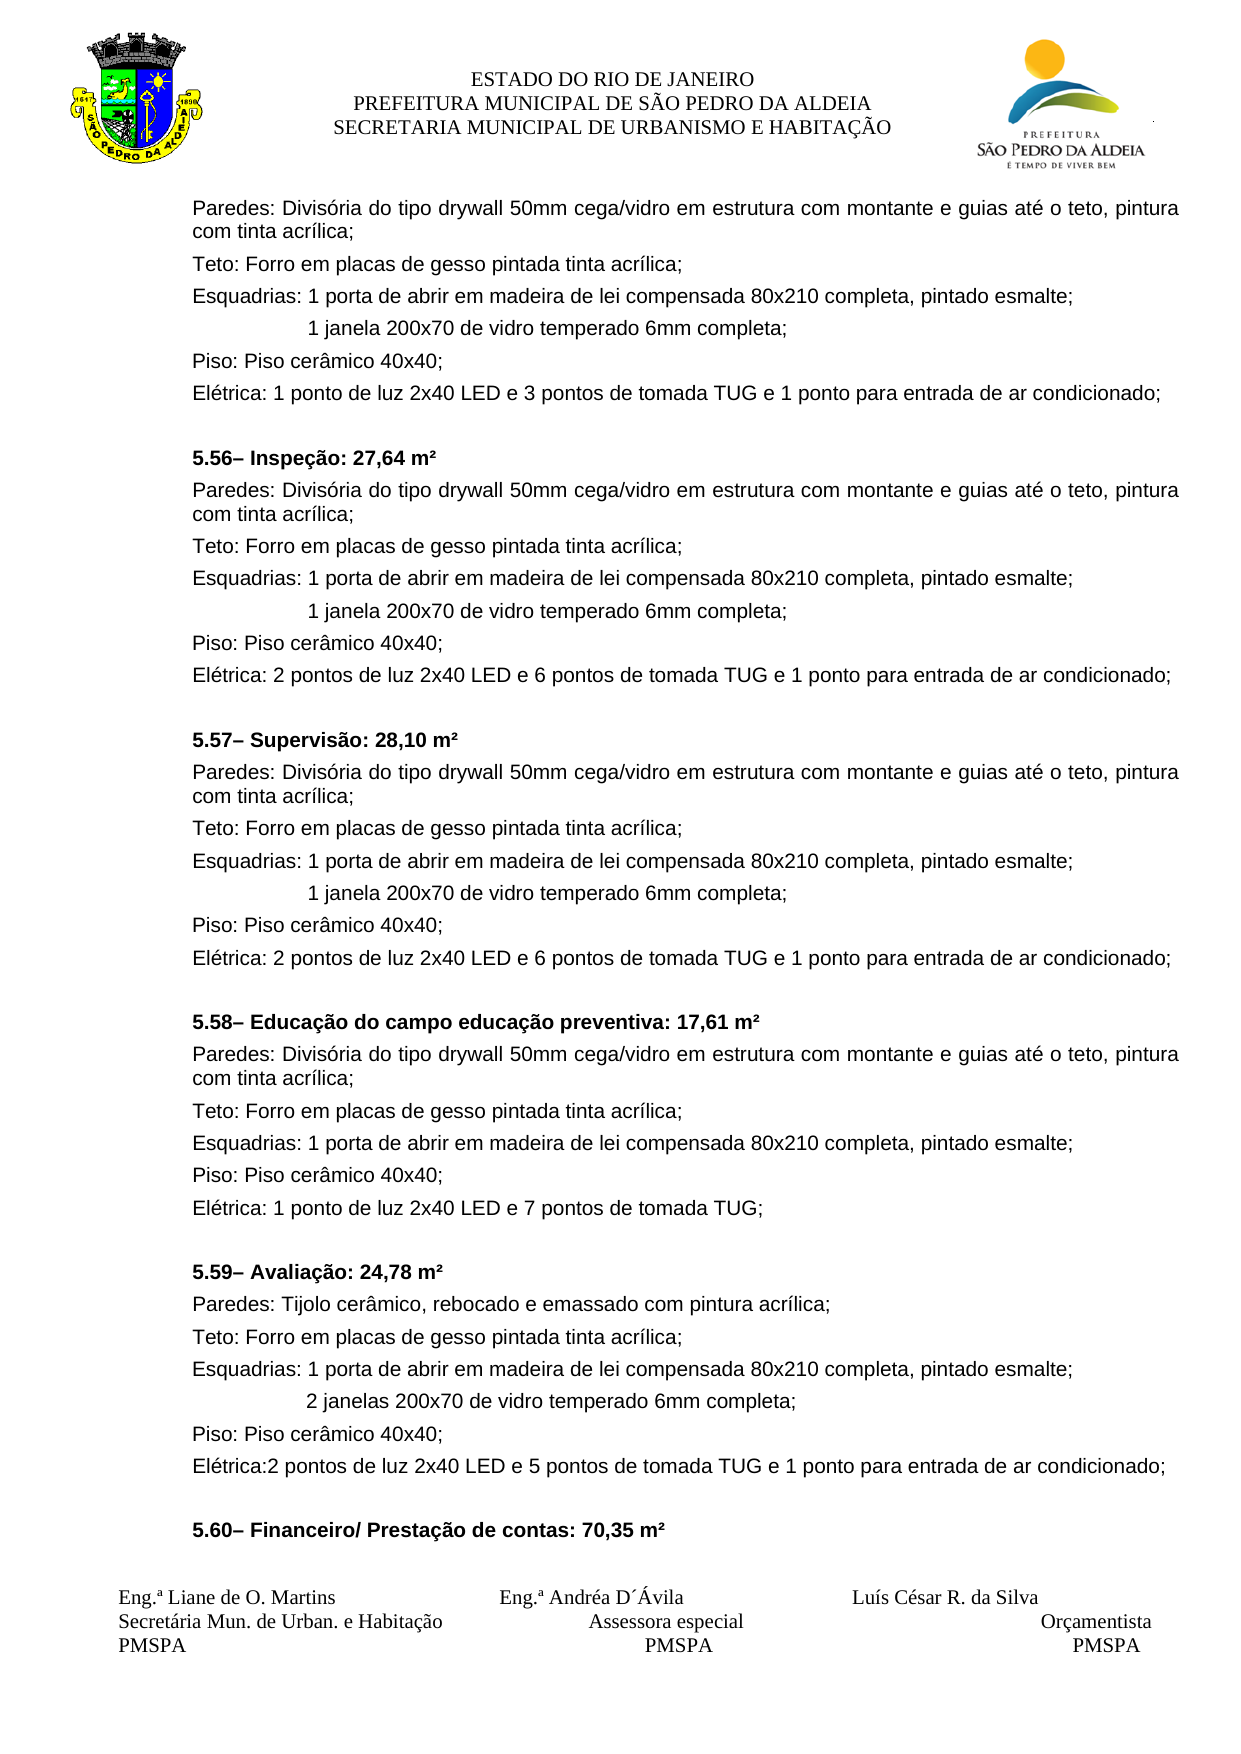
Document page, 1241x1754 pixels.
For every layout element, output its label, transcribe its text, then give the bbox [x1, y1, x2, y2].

text Teto: Forro em placas de gesso pintada tinta acrílica; [192, 252, 1181, 276]
text Teto: Forro em placas de gesso pintada tinta acrílica; [192, 534, 1181, 558]
picture [63, 28, 206, 165]
text 5.57– Supervisão: 28,10 m² [192, 728, 1181, 752]
text 5.59– Avaliação: 24,78 m² [192, 1260, 1181, 1284]
text Paredes: Divisória do tipo drywall 50mm cega/vidro em estrutura com montante e guias até o teto, pintura com tinta acrílica; [192, 760, 1181, 808]
text Esquadrias: 1 porta de abrir em madeira de lei compensada 80x210 completa, pintado esmalte; [118, 1357, 1181, 1381]
text Paredes: Divisória do tipo drywall 50mm cega/vidro em estrutura com montante e guias até o teto, pintura com tinta acrílica; [192, 1042, 1181, 1090]
text Piso: Piso cerâmico 40x40; [192, 1163, 1181, 1187]
text Elétrica: 2 pontos de luz 2x40 LED e 6 pontos de tomada TUG e 1 ponto para entrada de ar condicionado; [192, 945, 1181, 969]
text Paredes: Divisória do tipo drywall 50mm cega/vidro em estrutura com montante e guias até o teto, pintura com tinta acrílica; [192, 195, 1181, 243]
text Teto: Forro em placas de gesso pintada tinta acrílica; [192, 816, 1181, 840]
text Piso: Piso cerâmico 40x40; [118, 348, 1181, 372]
text 1 janela 200x70 de vidro temperado 6mm completa; [192, 316, 1181, 340]
text Piso: Piso cerâmico 40x40; [118, 1421, 1181, 1445]
text 1 janela 200x70 de vidro temperado 6mm completa; [192, 881, 1181, 905]
text 2 janelas 200x70 de vidro temperado 6mm completa; [118, 1389, 1181, 1413]
text 5.56– Inspeção: 27,64 m² [192, 445, 1181, 469]
text Paredes: Tijolo cerâmico, rebocado e emassado com pintura acrílica; [192, 1292, 1181, 1316]
text 1 janela 200x70 de vidro temperado 6mm completa; [192, 598, 1181, 622]
text Esquadrias: 1 porta de abrir em madeira de lei compensada 80x210 completa, pintado esmalte; [192, 566, 1181, 590]
text Piso: Piso cerâmico 40x40; [118, 631, 1181, 655]
text 5.58– Educação do campo educação preventiva: 17,61 m² [192, 1010, 1181, 1034]
text Elétrica: 1 ponto de luz 2x40 LED e 7 pontos de tomada TUG; [192, 1195, 1181, 1219]
text Paredes: Divisória do tipo drywall 50mm cega/vidro em estrutura com montante e guias até o teto, pintura com tinta acrílica; [192, 478, 1181, 526]
text Esquadrias: 1 porta de abrir em madeira de lei compensada 80x210 completa, pintado esmalte; [192, 848, 1181, 872]
text 5.60– Financeiro/ Prestação de contas: 70,35 m² [192, 1518, 1181, 1542]
picture [972, 31, 1164, 171]
text Piso: Piso cerâmico 40x40; [118, 913, 1181, 937]
text Elétrica: 2 pontos de luz 2x40 LED e 6 pontos de tomada TUG e 1 ponto para entrada de ar condicionado; [192, 663, 1181, 687]
text Teto: Forro em placas de gesso pintada tinta acrílica; [192, 1098, 1181, 1122]
text Teto: Forro em placas de gesso pintada tinta acrílica; [192, 1324, 1181, 1348]
text Esquadrias: 1 porta de abrir em madeira de lei compensada 80x210 completa, pintado esmalte; [192, 1131, 1181, 1155]
text Elétrica: 1 ponto de luz 2x40 LED e 3 pontos de tomada TUG e 1 ponto para entrada de ar condicionado; [192, 381, 1181, 405]
text Elétrica:2 pontos de luz 2x40 LED e 5 pontos de tomada TUG e 1 ponto para entrada de ar condicionado; [192, 1454, 1181, 1478]
text Esquadrias: 1 porta de abrir em madeira de lei compensada 80x210 completa, pintado esmalte; [192, 284, 1181, 308]
